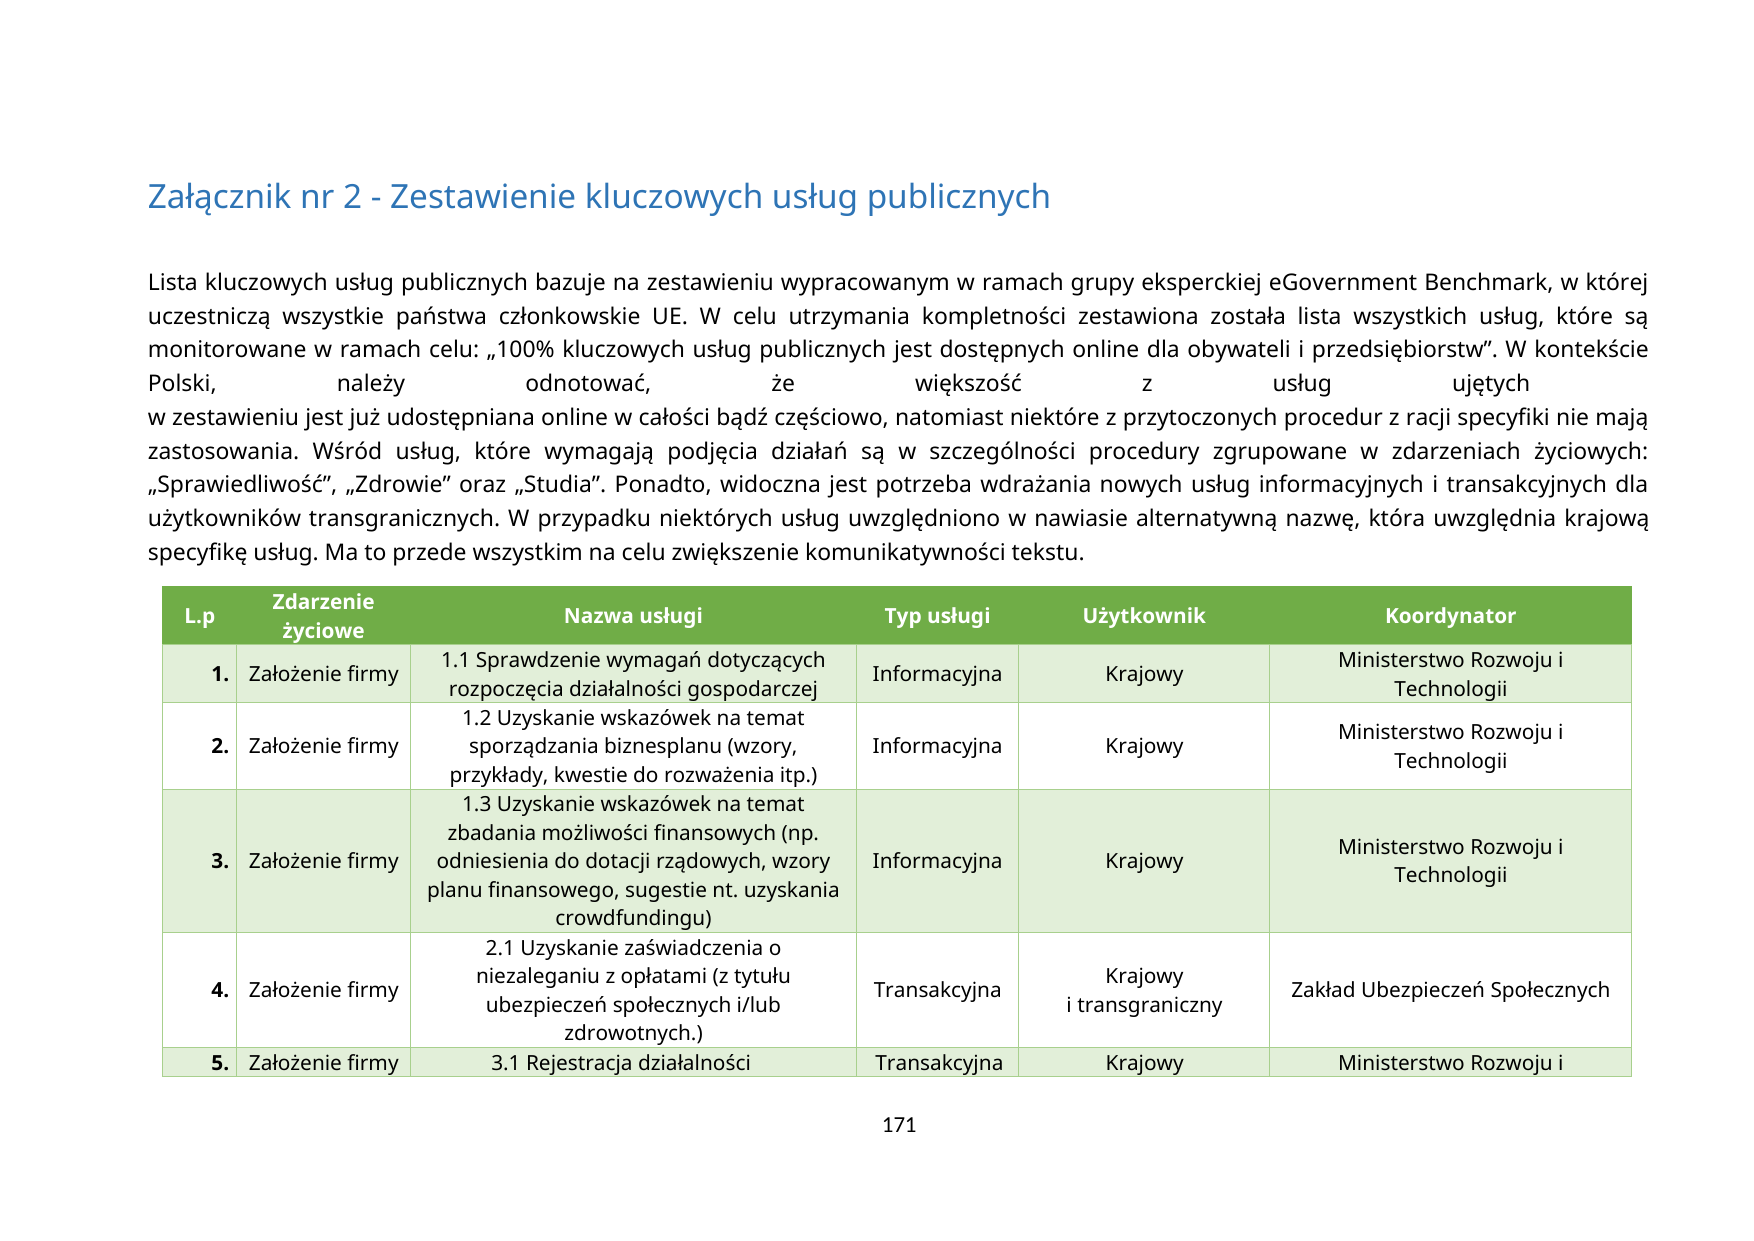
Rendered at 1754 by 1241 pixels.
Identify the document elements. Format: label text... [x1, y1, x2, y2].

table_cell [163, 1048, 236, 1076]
subtitle Załącznik nr 2 - Zestawienie kluczowych usług publicznych [148, 173, 1651, 218]
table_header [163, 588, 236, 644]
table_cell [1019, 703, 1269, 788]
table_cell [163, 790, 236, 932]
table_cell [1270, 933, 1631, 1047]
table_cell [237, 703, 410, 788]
text Lista kluczowych usług publicznych bazuje na zestawieniu wypracowanym w ramach grupy eksperckiej eGovernment Benchmark, w której uczestniczą wszystkie państwa członkowskie UE. W celu utrzymania kompletności zestawiona została lista wszystkich usług, które są monitorowane w ramach celu: „100% kluczowych usług publicznych jest dostępnych online dla obywateli i przedsiębiorstw”. W kontekście Polski, należy odnotować, że większość z usług ujętych w zestawieniu jest już udostępniana online w całości bądź częściowo, natomiast niektóre z przytoczonych procedur z racji specyfiki nie mają zastosowania. Wśród usług, które wymagają podjęcia działań są w szczególności procedury zgrupowane w zdarzeniach życiowych: „Sprawiedliwość”, „Zdrowie” oraz „Studia”. Ponadto, widoczna jest potrzeba wdrażania nowych usług informacyjnych i transakcyjnych dla użytkowników transgranicznych. W przypadku niektórych usług uwzględniono w nawiasie alternatywną nazwę, która uwzględnia krajową specyfikę usług. Ma to przede wszystkim na celu zwiększenie komunikatywności tekstu. [148, 266, 1651, 567]
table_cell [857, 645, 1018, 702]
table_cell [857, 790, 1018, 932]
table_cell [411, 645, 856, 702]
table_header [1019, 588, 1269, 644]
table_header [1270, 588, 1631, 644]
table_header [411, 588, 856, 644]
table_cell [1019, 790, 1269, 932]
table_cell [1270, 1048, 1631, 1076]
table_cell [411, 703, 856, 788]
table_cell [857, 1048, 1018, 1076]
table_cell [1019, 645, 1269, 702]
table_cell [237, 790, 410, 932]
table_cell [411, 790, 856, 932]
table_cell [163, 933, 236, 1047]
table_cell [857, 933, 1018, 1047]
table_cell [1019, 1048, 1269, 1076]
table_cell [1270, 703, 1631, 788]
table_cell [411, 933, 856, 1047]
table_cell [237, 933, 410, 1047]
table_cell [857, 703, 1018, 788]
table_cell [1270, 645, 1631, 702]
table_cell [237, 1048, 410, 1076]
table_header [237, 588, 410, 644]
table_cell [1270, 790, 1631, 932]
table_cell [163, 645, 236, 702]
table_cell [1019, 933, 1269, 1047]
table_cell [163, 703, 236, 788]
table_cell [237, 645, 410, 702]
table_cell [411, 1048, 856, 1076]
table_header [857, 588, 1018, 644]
